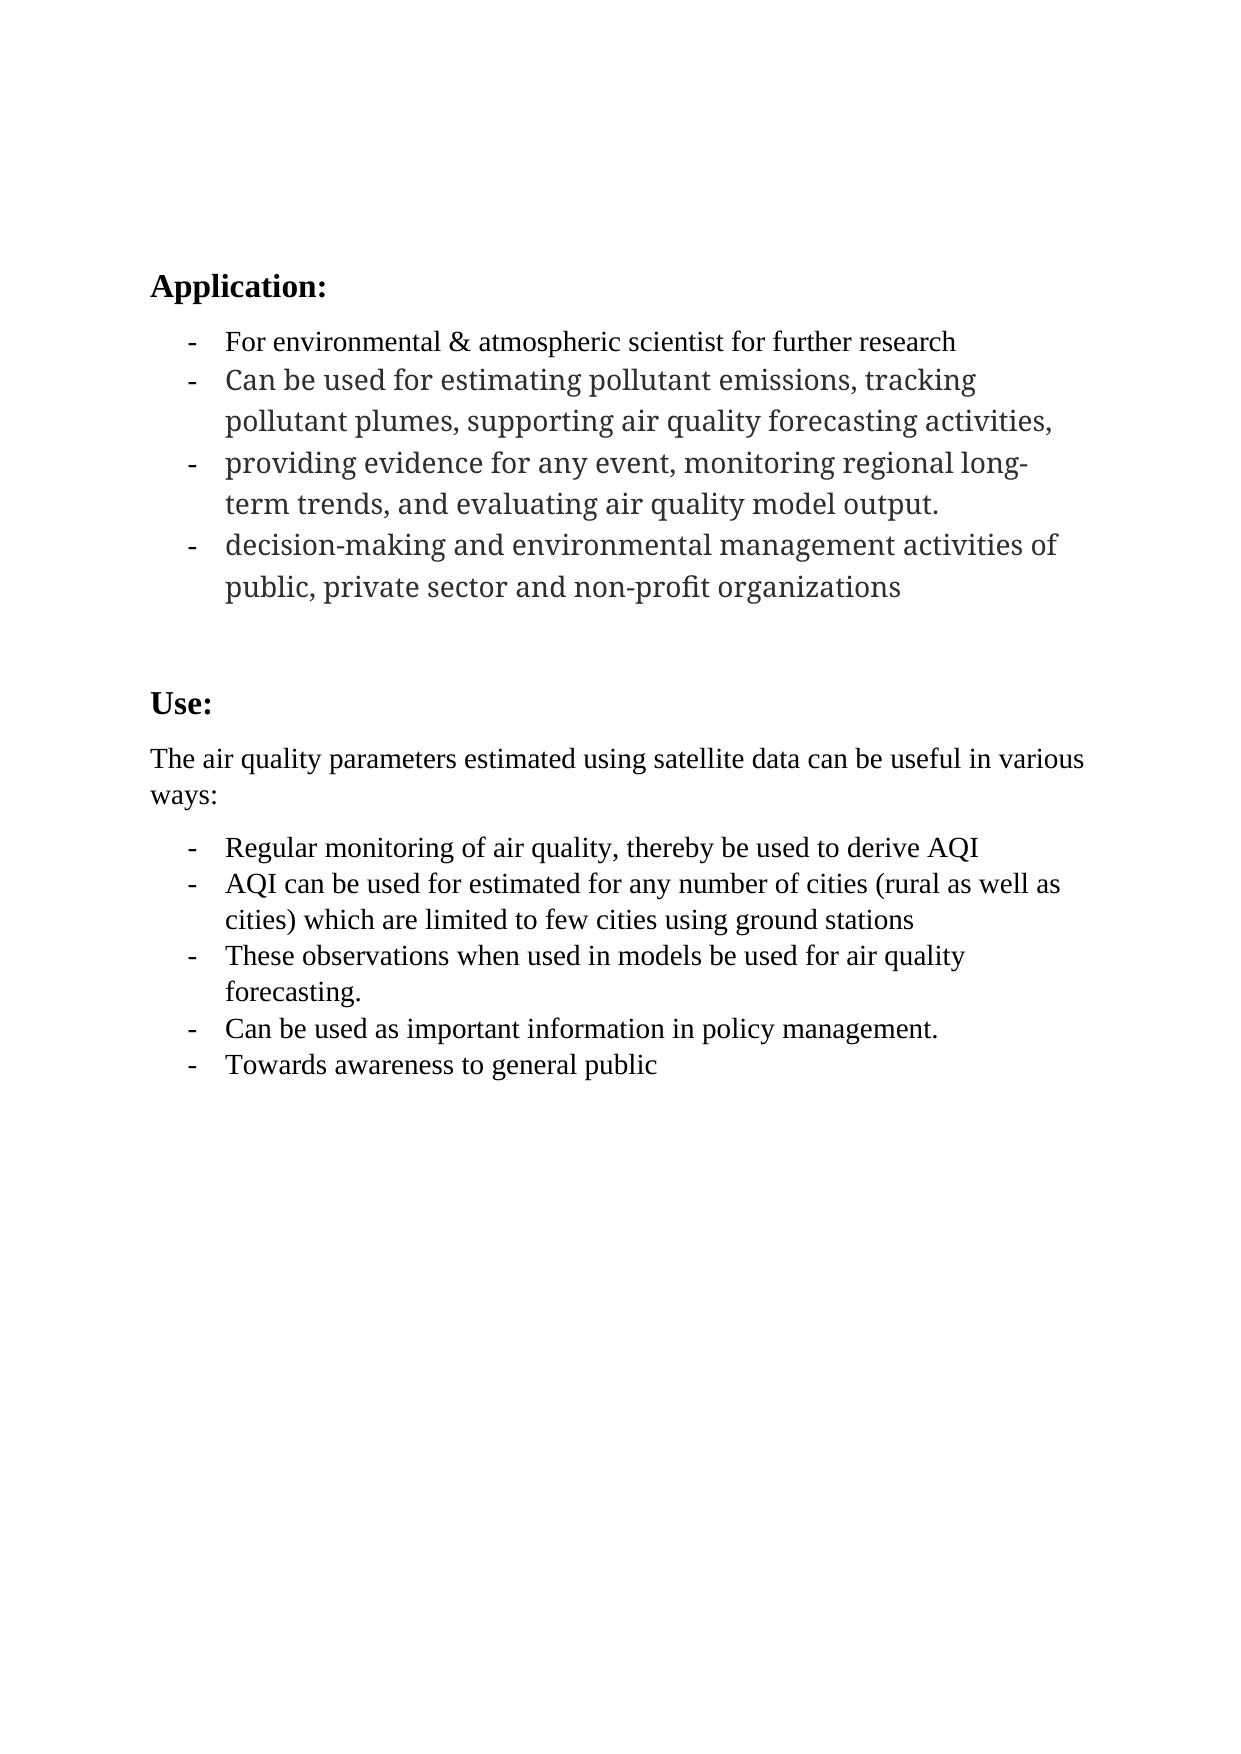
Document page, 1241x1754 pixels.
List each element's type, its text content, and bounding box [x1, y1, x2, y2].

text Application: [150, 266, 1093, 304]
list AQI can be used for estimated for any number of cities (rural as well as cities) which are limited to few cities using ground stations [187, 866, 1093, 936]
list Can be used for estimating pollutant emissions, tracking pollutant plumes, supporting air quality forecasting activities, [187, 360, 1093, 440]
text Use: [150, 683, 1093, 721]
list Regular monitoring of air quality, thereby be used to derive AQI [187, 830, 1093, 863]
list These observations when used in models be used for air quality forecasting. [187, 938, 1093, 1008]
list Can be used as important information in policy management. [187, 1011, 1093, 1044]
list Towards awareness to general public [187, 1047, 1093, 1080]
list providing evidence for any event, monitoring regional long-term trends, and evaluating air quality model output. [187, 443, 1093, 523]
text The air quality parameters estimated using satellite data can be useful in various ways: [150, 741, 1093, 811]
list decision-making and environmental management activities of public, private sector and non-profit organizations [187, 526, 1093, 605]
list For environmental & atmospheric scientist for further research [187, 324, 1093, 358]
